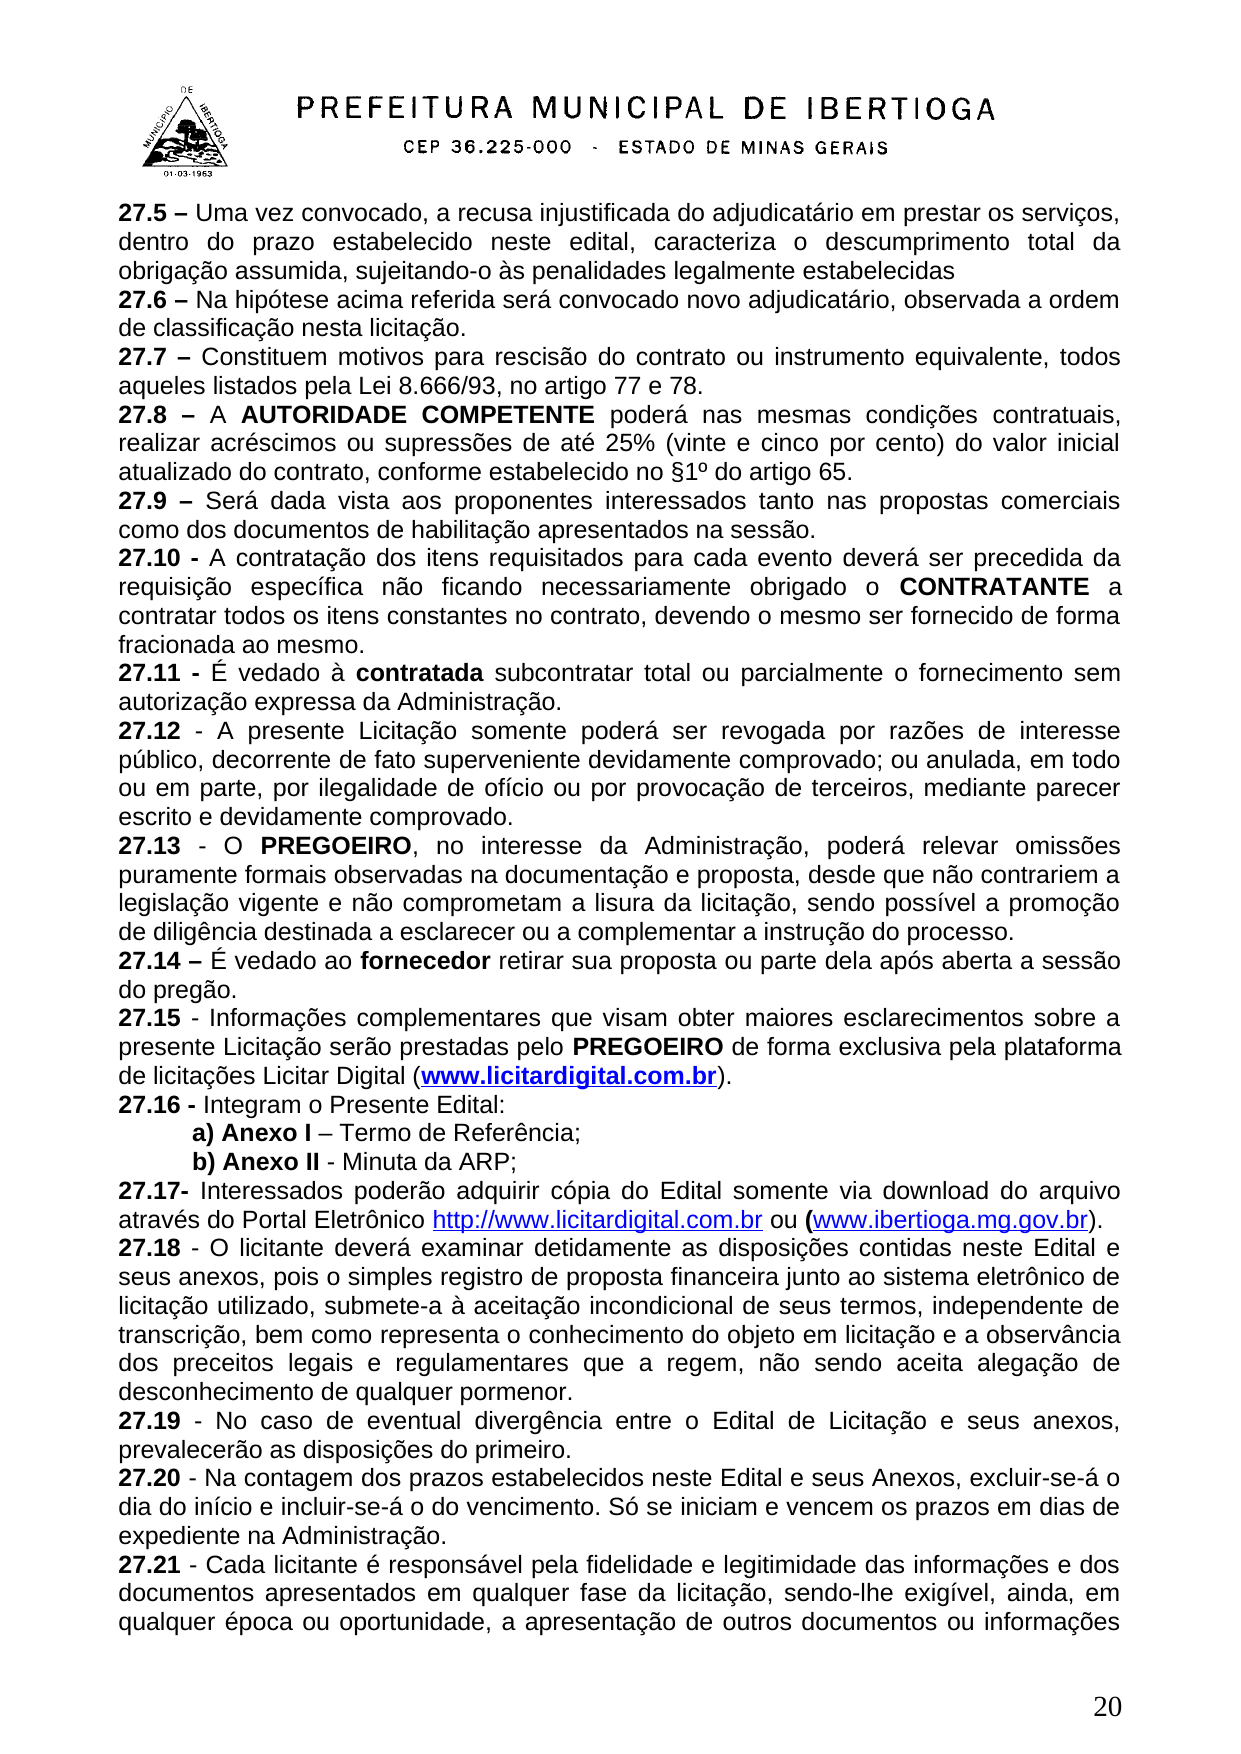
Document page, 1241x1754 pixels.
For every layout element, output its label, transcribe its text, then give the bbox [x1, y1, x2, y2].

text 27.15 - Informações complementares que visam obter maiores esclarecimentos sobre a presente Licitação serão prestadas pelo PREGOEIRO de forma exclusiva pela plataforma de licitações Licitar Digital (www.licitardigital.com.br). [118, 1003, 1122, 1089]
text 27.5 – Uma vez convocado, a recusa injustificada do adjudicatário em prestar os serviços, dentro do prazo estabelecido neste edital, caracteriza o descumprimento total da obrigação assumida, sujeitando-o às penalidades legalmente estabelecidas [118, 198, 1122, 284]
text b) Anexo II - Minuta da ARP; [118, 1147, 1122, 1176]
text 27.9 – Será dada vista aos proponentes interessados tanto nas propostas comerciais como dos documentos de habilitação apresentados na sessão. [118, 486, 1122, 543]
text 27.13 - O PREGOEIRO, no interesse da Administração, poderá relevar omissões puramente formais observadas na documentação e proposta, desde que não contrariem a legislação vigente e não comprometam a lisura da licitação, sendo possível a promoção de diligência destinada a esclarecer ou a complementar a instrução do processo. [118, 831, 1122, 946]
text 27.14 – É vedado ao fornecedor retirar sua proposta ou parte dela após aberta a sessão do pregão. [118, 946, 1122, 1003]
text 27.12 - A presente Licitação somente poderá ser revogada por razões de interesse público, decorrente de fato superveniente devidamente comprovado; ou anulada, em todo ou em parte, por ilegalidade de ofício ou por provocação de terceiros, mediante parecer escrito e devidamente comprovado. [118, 716, 1122, 831]
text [118, 1549, 1122, 1636]
text 27.17- Interessados poderão adquirir cópia do Edital somente via download do arquivo através do Portal Eletrônico http://www.licitardigital.com.br ou (www.ibertioga.mg.gov.br). [118, 1176, 1122, 1233]
text 27.19 - No caso de eventual divergência entre o Edital de Licitação e seus anexos, prevalecerão as disposições do primeiro. [118, 1406, 1122, 1463]
text 27.20 - Na contagem dos prazos estabelecidos neste Edital e seus Anexos, excluir-se-á o dia do início e incluir-se-á o do vencimento. Só se iniciam e vencem os prazos em dias de expediente na Administração. [118, 1463, 1122, 1549]
text 27.10 - A contratação dos itens requisitados para cada evento deverá ser precedida da requisição específica não ficando necessariamente obrigado o CONTRATANTE a contratar todos os itens constantes no contrato, devendo o mesmo ser fornecido de forma fracionada ao mesmo. [118, 543, 1122, 658]
text 27.7 – Constituem motivos para rescisão do contrato ou instrumento equivalente, todos aqueles listados pela Lei 8.666/93, no artigo 77 e 78. [118, 342, 1122, 399]
text a) Anexo I – Termo de Referência; [118, 1118, 1122, 1147]
text 27.11 - É vedado à contratada subcontratar total ou parcialmente o fornecimento sem autorização expressa da Administração. [118, 658, 1122, 716]
text 27.6 – Na hipótese acima referida será convocado novo adjudicatário, observada a ordem de classificação nesta licitação. [118, 284, 1122, 342]
text 27.8 – A AUTORIDADE COMPETENTE poderá nas mesmas condições contratuais, realizar acréscimos ou supressões de até 25% (vinte e cinco por cento) do valor inicial atualizado do contrato, conforme estabelecido no §1º do artigo 65. [118, 399, 1122, 486]
text 27.16 - Integram o Presente Edital: [118, 1089, 1122, 1118]
text 27.18 - O licitante deverá examinar detidamente as disposições contidas neste Edital e seus anexos, pois o simples registro de proposta financeira junto ao sistema eletrônico de licitação utilizado, submete-a à aceitação incondicional de seus termos, independente de transcrição, bem como representa o conhecimento do objeto em licitação e a observância dos preceitos legais e regulamentares que a regem, não sendo aceita alegação de desconhecimento de qualquer pormenor. [118, 1233, 1122, 1406]
